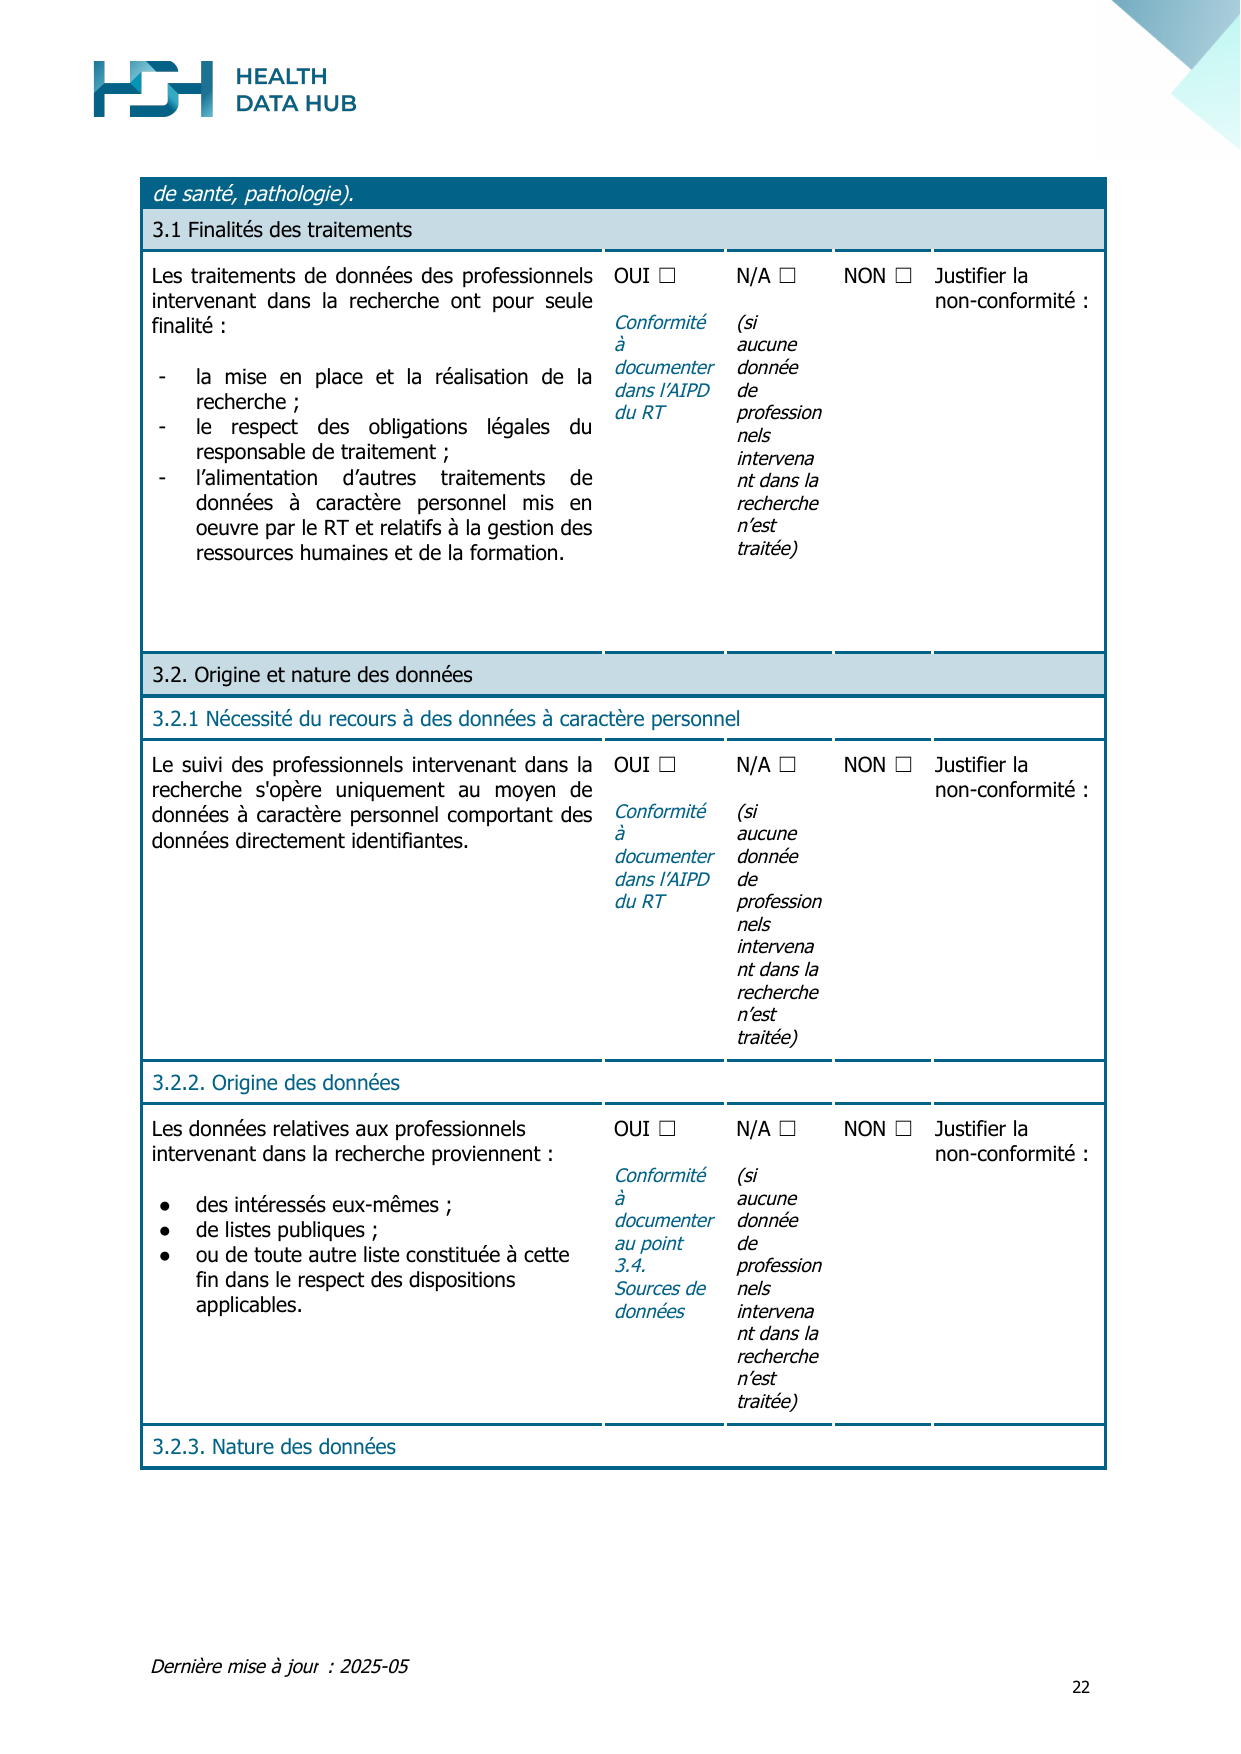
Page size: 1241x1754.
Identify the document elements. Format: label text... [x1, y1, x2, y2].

table_cell Le suivi des professionnels intervenant dans la recherche s'opère uniquement au moyen de données à caractère personnel comportant des données directement identifiantes. [143, 741, 602, 1058]
table_cell N/A (si aucune donnée de professionnels intervenant dans la recherche n’est traitée) [727, 741, 832, 1058]
table_cell 3.1 Finalités des traitements [143, 209, 1104, 249]
picture [93, 61, 357, 117]
table_cell Les données relatives aux professionnels intervenant dans la recherche proviennent : des intéressés eux-mêmes ; de listes publiques ; ou de toute autre liste constituée à cette fin dans le respect des dispositions applicables. [143, 1105, 602, 1423]
table_cell N/A (si aucune donnée de professionnels intervenant dans la recherche n’est traitée) [727, 1105, 832, 1423]
table_cell 3.2. Origine et nature des données [143, 654, 1104, 694]
table_cell OUI Conformité à documenter dans l’AIPD du RT [605, 252, 724, 651]
picture [1098, 0, 1241, 157]
table_cell Justifier la non-conformité : [934, 741, 1104, 1058]
table_cell NON [835, 1105, 931, 1423]
table_cell NON [835, 252, 931, 651]
table_cell OUI Conformité à documenter au point 3.4. Sources de données [605, 1105, 724, 1423]
table_cell OUI Conformité à documenter dans l’AIPD du RT [605, 741, 724, 1058]
table_cell Justifier la non-conformité : [934, 1105, 1104, 1423]
table_cell Les traitements de données des professionnels intervenant dans la recherche ont pour seule finalité : la mise en place et la réalisation de la recherche ; le respect des obligations légales du responsable de traitement ; l’alimentation d’autres traitements de données à caractère personnel mis en oeuvre par le RT et relatifs à la gestion des ressources humaines et de la formation. [143, 252, 602, 651]
table_cell 3.2.3. Nature des données [143, 1426, 1104, 1466]
table_cell Justifier la non-conformité : [934, 252, 1104, 651]
table_cell 3.2.1 Nécessité du recours à des données à caractère personnel [143, 698, 1104, 738]
table_cell NON [835, 741, 931, 1058]
table_cell N/A (si aucune donnée de professionnels intervenant dans la recherche n’est traitée) [727, 252, 832, 651]
table_cell 3.2.2. Origine des données [143, 1062, 1104, 1102]
